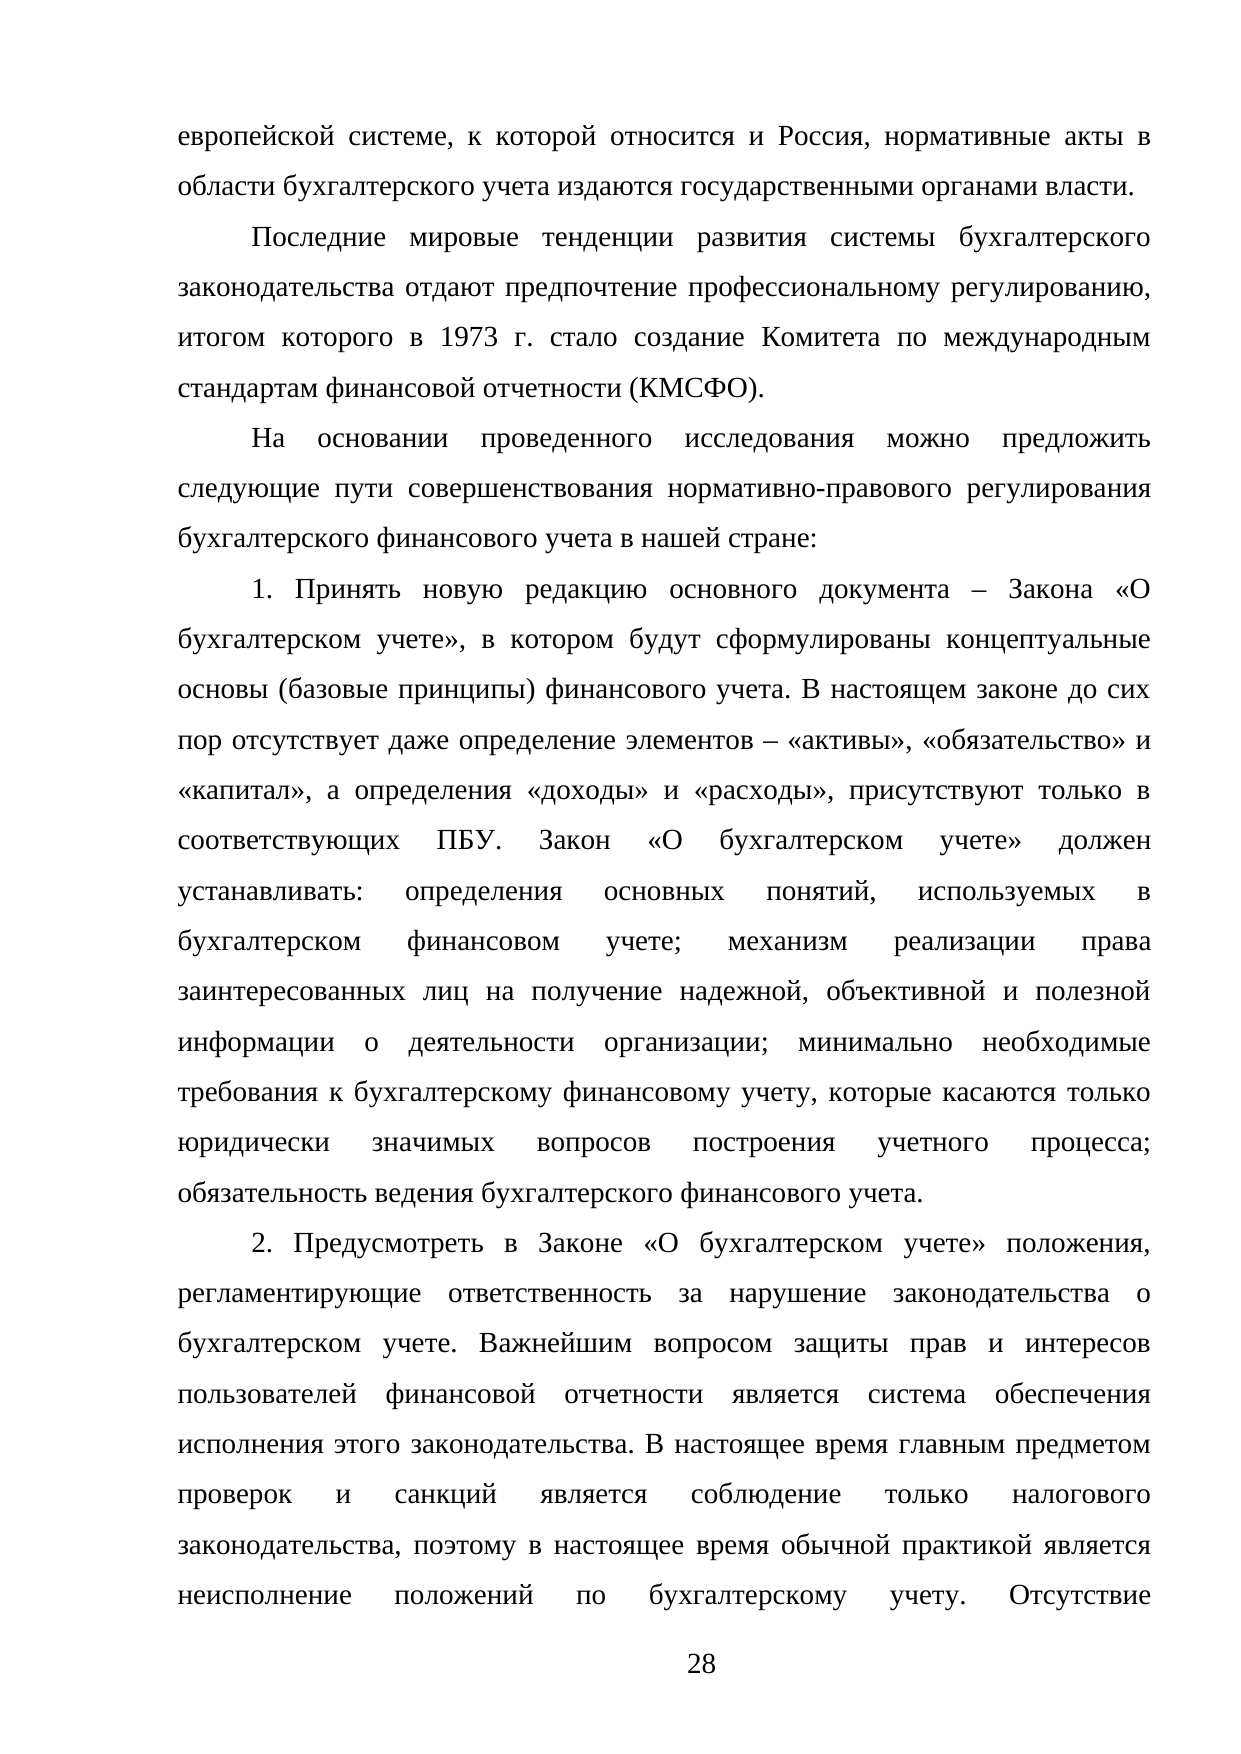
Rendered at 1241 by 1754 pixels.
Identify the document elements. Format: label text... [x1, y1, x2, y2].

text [177, 118, 1152, 202]
text На основании проведенного исследования можно предложить следующие пути совершенствования нормативно-правового регулирования бухгалтерского финансового учета в нашей стране: [177, 420, 1152, 554]
text 1. Принять новую редакцию основного документа – Закона «О бухгалтерском учете», в котором будут сформулированы концептуальные основы (базовые принципы) финансового учета. В настоящем законе до сих пор отсутствует даже определение элементов – «активы», «обязательство» и «капитал», а определения «доходы» и «расходы», присутствуют только в соответствующих ПБУ. Закон «О бухгалтерском учете» должен устанавливать: определения основных понятий, используемых в бухгалтерском финансовом учете; механизм реализации права заинтересованных лиц на получение надежной, объективной и полезной информации о деятельности организации; минимально необходимые требования к бухгалтерскому финансовому учету, которые касаются только юридически значимых вопросов построения учетного процесса; обязательность ведения бухгалтерского финансового учета. [177, 571, 1152, 1208]
text Последние мировые тенденции развития системы бухгалтерского законодательства отдают предпочтение профессиональному регулированию, итогом которого в 1973 г. стало создание Комитета по международным стандартам финансовой отчетности (КМСФО). [177, 219, 1152, 403]
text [177, 1225, 1152, 1611]
